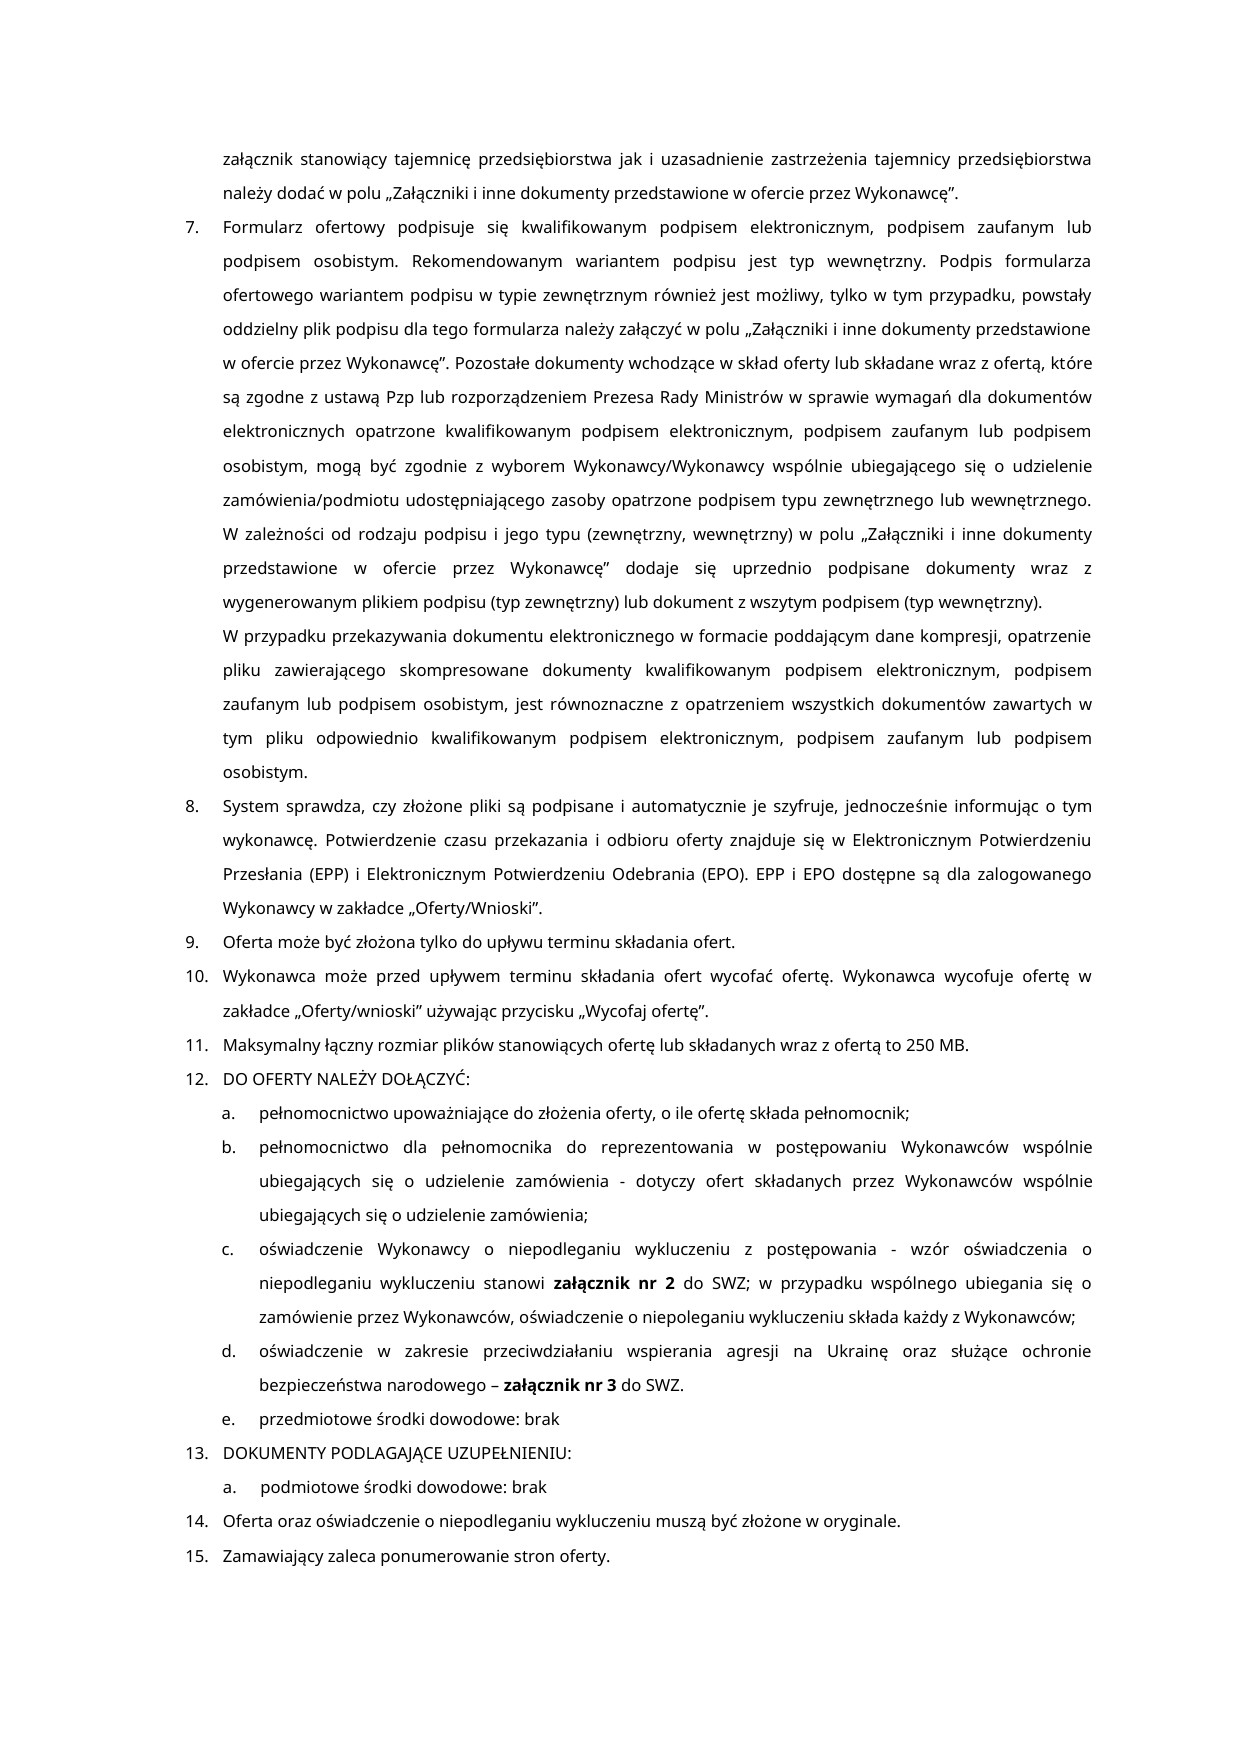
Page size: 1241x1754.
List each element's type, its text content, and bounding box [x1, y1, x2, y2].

list Oferta oraz oświadczenie o niepodleganiu wykluczeniu muszą być złożone w oryginale. [185, 1510, 1093, 1533]
list oświadczenie w zakresie przeciwdziałaniu wspierania agresji na Ukrainę oraz służące ochronie bezpieczeństwa narodowego – załącznik nr 3 do SWZ. [221, 1340, 1093, 1397]
list pełnomocnictwo dla pełnomocnika do reprezentowania w postępowaniu Wykonawców wspólnie ubiegających się o udzielenie zamówienia - dotyczy ofert składanych przez Wykonawców wspólnie ubiegających się o udzielenie zamówienia; [221, 1135, 1093, 1226]
list W przypadku przekazywania dokumentu elektronicznego w formacie poddającym dane kompresji, opatrzenie pliku zawierającego skompresowane dokumenty kwalifikowanym podpisem elektronicznym, podpisem zaufanym lub podpisem osobistym, jest równoznaczne z opatrzeniem wszystkich dokumentów zawartych w tym pliku odpowiednio kwalifikowanym podpisem elektronicznym, podpisem zaufanym lub podpisem osobistym. [223, 624, 1093, 783]
list Wykonawca może przed upływem terminu składania ofert wycofać ofertę. Wykonawca wycofuje ofertę w zakładce „Oferty/wnioski” używając przycisku „Wycofaj ofertę”. [185, 965, 1093, 1022]
list Maksymalny łączny rozmiar plików stanowiących ofertę lub składanych wraz z ofertą to 250 MB. [185, 1033, 1093, 1056]
list przedmiotowe środki dowodowe: brak [221, 1408, 1093, 1431]
list DO OFERTY NALEŻY DOŁĄCZYĆ: [185, 1067, 1093, 1090]
list podmiotowe środki dowodowe: brak [223, 1476, 1093, 1499]
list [185, 148, 1093, 204]
list Oferta może być złożona tylko do upływu terminu składania ofert. [185, 931, 1093, 954]
list Formularz ofertowy podpisuje się kwalifikowanym podpisem elektronicznym, podpisem zaufanym lub podpisem osobistym. Rekomendowanym wariantem podpisu jest typ wewnętrzny. Podpis formularza ofertowego wariantem podpisu w typie zewnętrznym również jest możliwy, tylko w tym przypadku, powstały oddzielny plik podpisu dla tego formularza należy załączyć w polu „Załączniki i inne dokumenty przedstawione w ofercie przez Wykonawcę”. Pozostałe dokumenty wchodzące w skład oferty lub składane wraz z ofertą, które są zgodne z ustawą Pzp lub rozporządzeniem Prezesa Rady Ministrów w sprawie wymagań dla dokumentów elektronicznych opatrzone kwalifikowanym podpisem elektronicznym, podpisem zaufanym lub podpisem osobistym, mogą być zgodnie z wyborem Wykonawcy/Wykonawcy wspólnie ubiegającego się o udzielenie zamówienia/podmiotu udostępniającego zasoby opatrzone podpisem typu zewnętrznego lub wewnętrznego. W zależności od rodzaju podpisu i jego typu (zewnętrzny, wewnętrzny) w polu „Załączniki i inne dokumenty przedstawione w ofercie przez Wykonawcę” dodaje się uprzednio podpisane dokumenty wraz z wygenerowanym plikiem podpisu (typ zewnętrzny) lub dokument z wszytym podpisem (typ wewnętrzny). [185, 216, 1093, 613]
list DOKUMENTY PODLAGAJĄCE UZUPEŁNIENIU: [185, 1442, 1093, 1465]
list System sprawdza, czy złożone pliki są podpisane i automatycznie je szyfruje, jednocześnie informując o tym wykonawcę. Potwierdzenie czasu przekazania i odbioru oferty znajduje się w Elektronicznym Potwierdzeniu Przesłania (EPP) i Elektronicznym Potwierdzeniu Odebrania (EPO). EPP i EPO dostępne są dla zalogowanego Wykonawcy w zakładce „Oferty/Wnioski”. [185, 795, 1093, 920]
list oświadczenie Wykonawcy o niepodleganiu wykluczeniu z postępowania - wzór oświadczenia o niepodleganiu wykluczeniu stanowi załącznik nr 2 do SWZ; w przypadku wspólnego ubiegania się o zamówienie przez Wykonawców, oświadczenie o niepoleganiu wykluczeniu składa każdy z Wykonawców; [221, 1238, 1093, 1328]
list pełnomocnictwo upoważniające do złożenia oferty, o ile ofertę składa pełnomocnik; [221, 1101, 1093, 1124]
list Zamawiający zaleca ponumerowanie stron oferty. [185, 1544, 1093, 1567]
